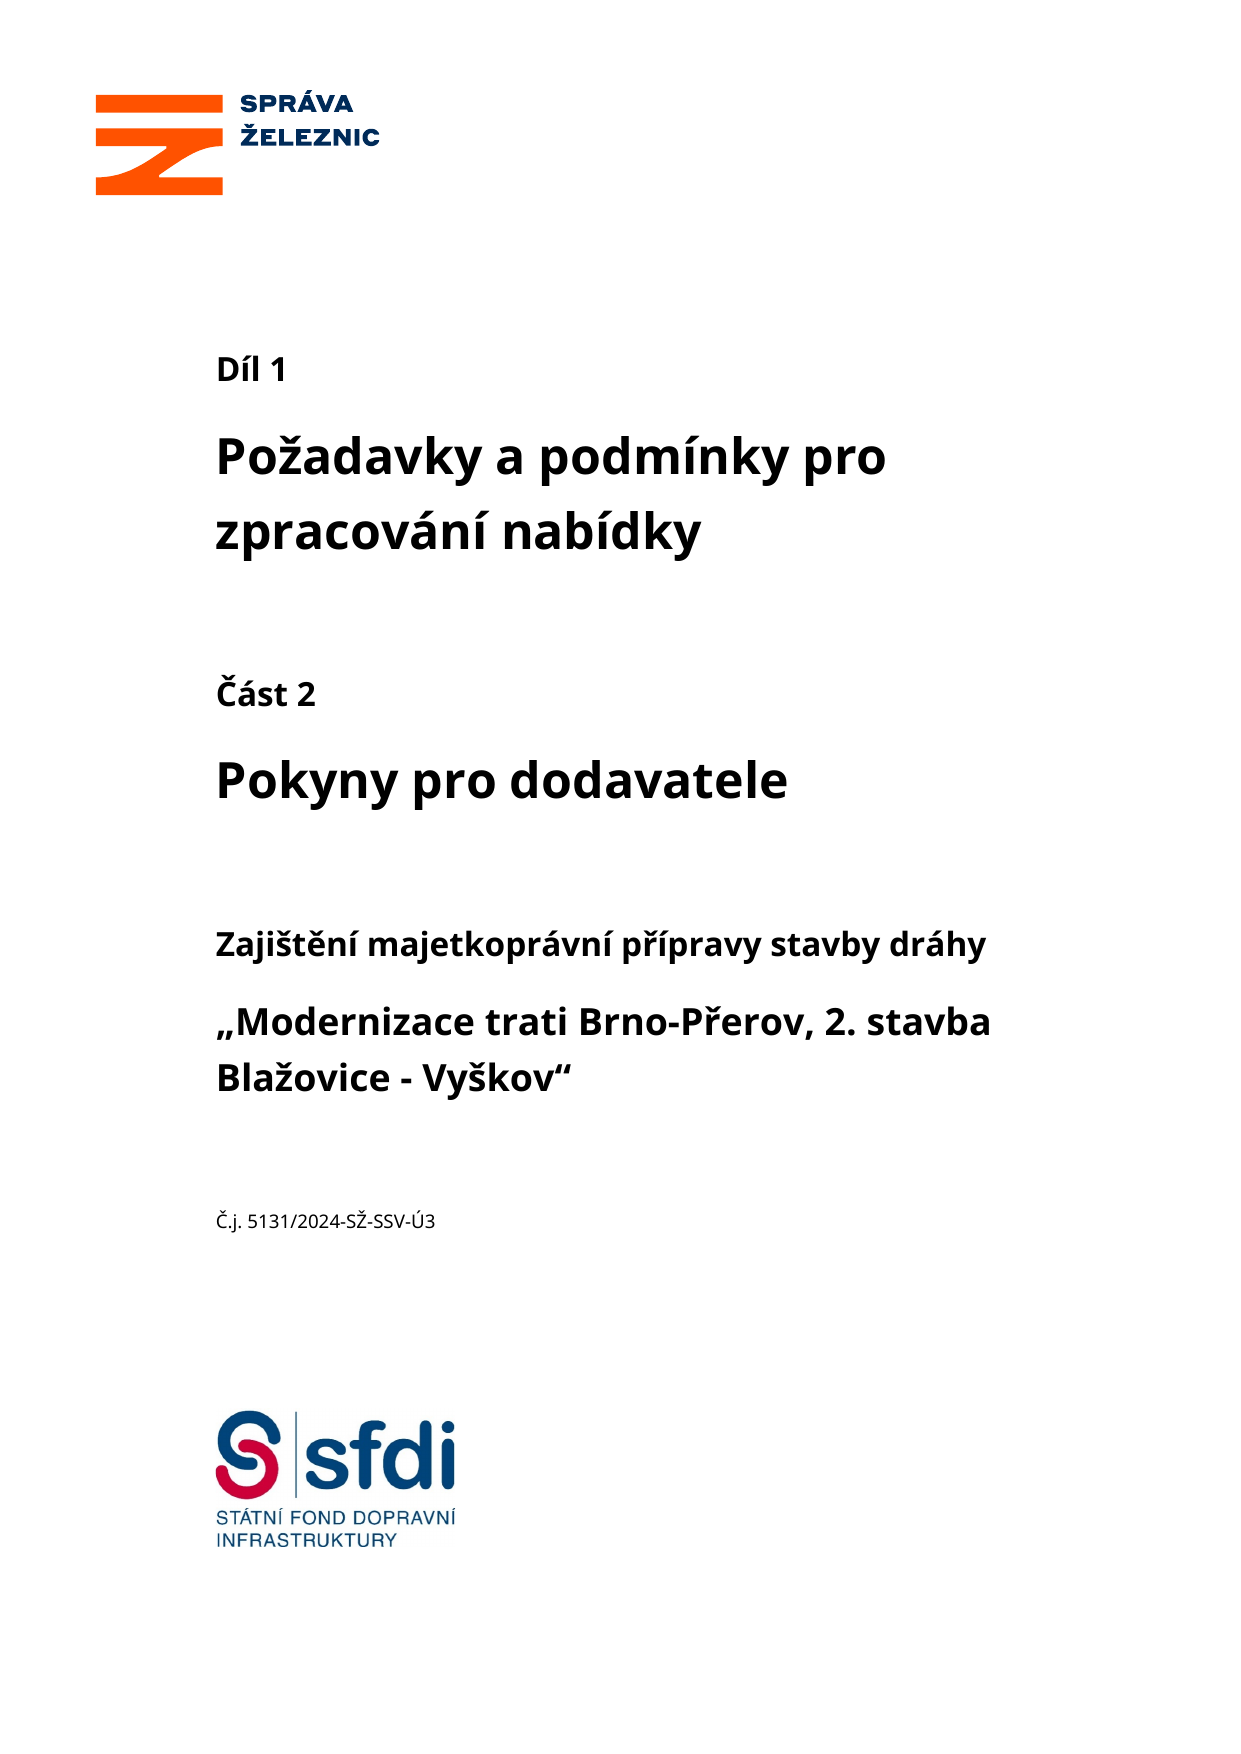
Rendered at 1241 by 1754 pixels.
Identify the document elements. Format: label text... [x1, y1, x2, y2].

text Díl 1 [216, 346, 1122, 391]
list Č.j. 5131/2024-SŽ-SSV-Ú3 [216, 1208, 1122, 1234]
text Pokyny pro dodavatele [216, 746, 1122, 814]
text Požadavky a podmínky pro zpracování nabídky [216, 421, 1122, 564]
text Část 2 [216, 671, 1122, 716]
picture [215, 1408, 456, 1547]
text Zajištění majetkoprávní přípravy stavby dráhy [216, 920, 1122, 966]
text „Modernizace trati Brno-Přerov, 2. stavba Blažovice - Vyškov“ [216, 995, 1122, 1102]
